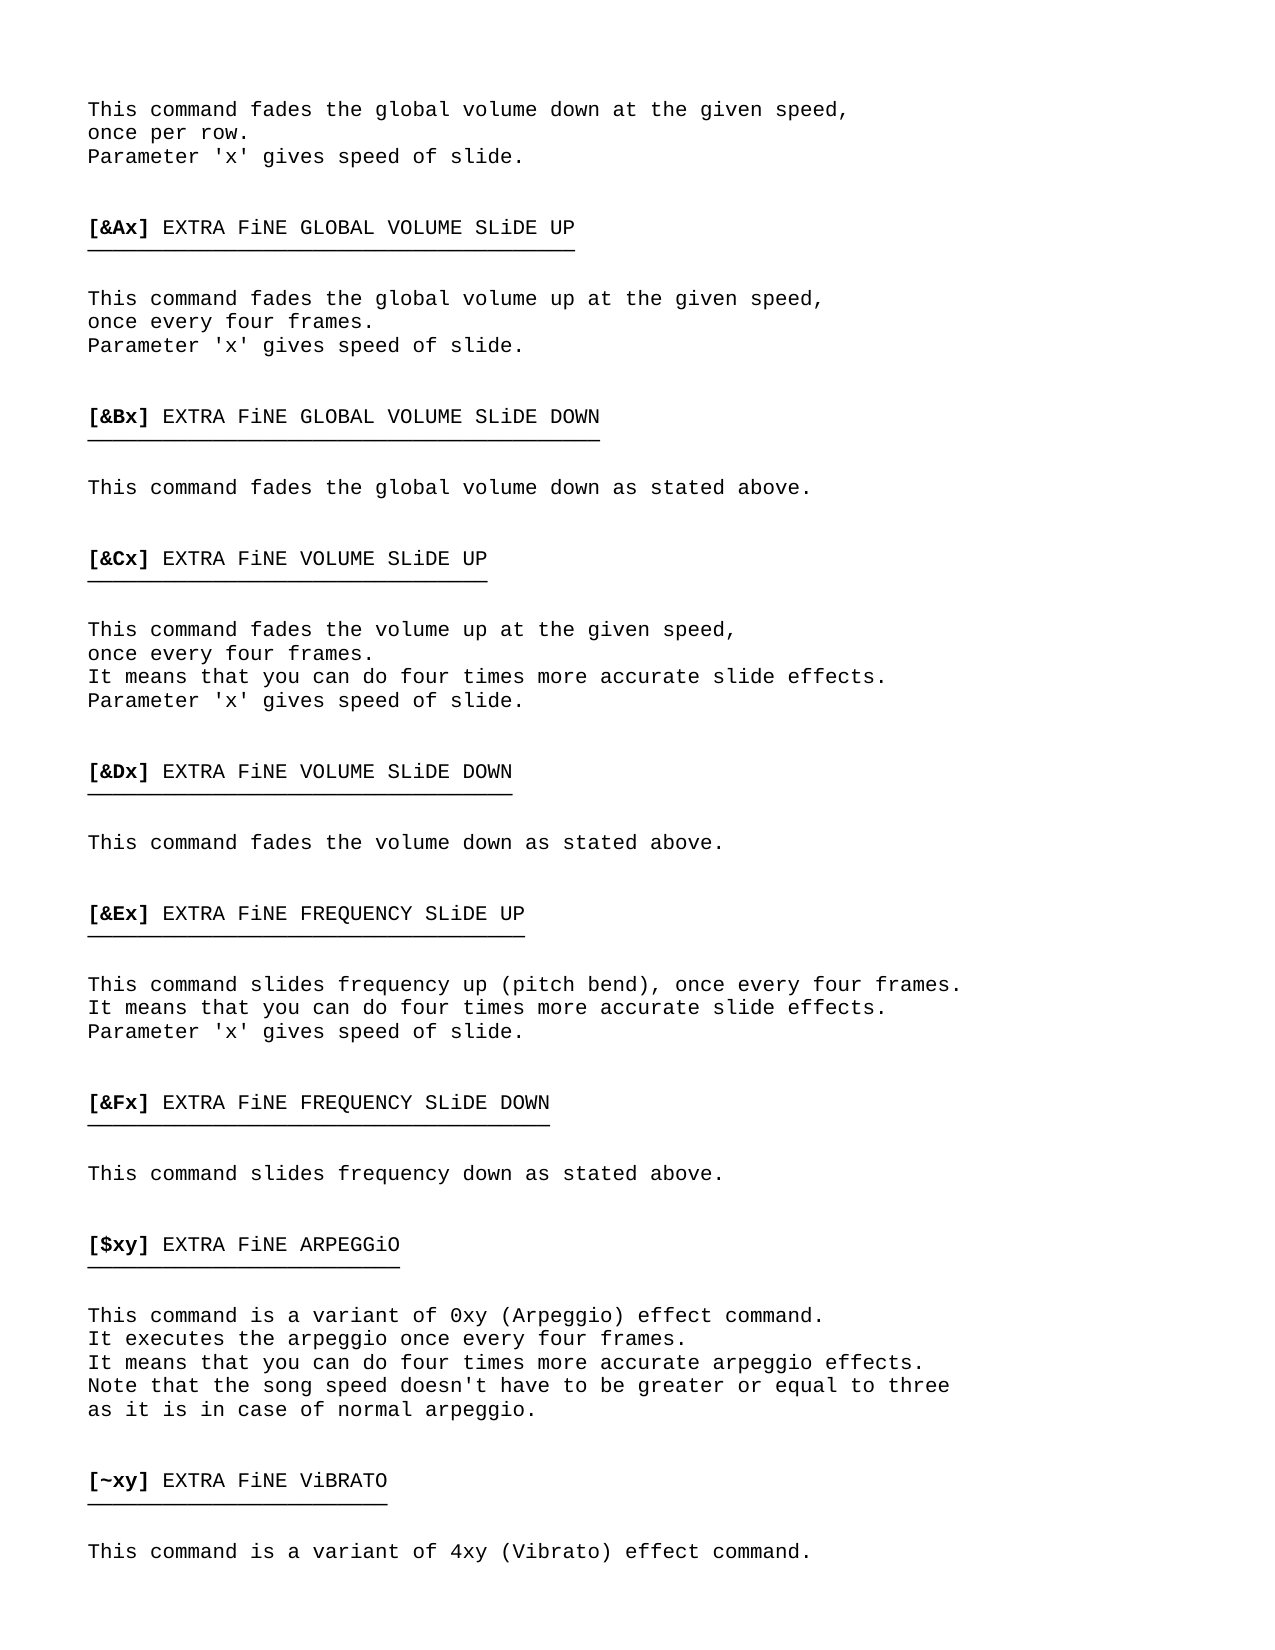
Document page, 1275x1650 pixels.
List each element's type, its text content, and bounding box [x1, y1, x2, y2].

text ─────────────────────────────────── [75, 926, 1200, 950]
text ───────────────────────── [75, 1257, 1200, 1281]
text It means that you can do four times more accurate slide effects. [75, 666, 1200, 690]
text ───────────────────────────────────────── [75, 430, 1200, 453]
text ────────────────────────────────── [75, 784, 1200, 808]
text This command fades the global volume down as stated above. [75, 477, 1200, 501]
text ──────────────────────── [75, 1494, 1200, 1517]
text This command fades the volume down as stated above. [75, 832, 1200, 855]
text as it is in case of normal arpeggio. [75, 1399, 1200, 1423]
text This command slides frequency down as stated above. [75, 1163, 1200, 1186]
text [&Bx] EXTRA FiNE GLOBAL VOLUME SLiDE DOWN [75, 406, 1200, 430]
text Note that the song speed doesn't have to be greater or equal to three [75, 1376, 1200, 1399]
text This command is a variant of 0xy (Arpeggio) effect command. [75, 1304, 1200, 1328]
text [&Ex] EXTRA FiNE FREQUENCY SLiDE UP [75, 903, 1200, 926]
text [~xy] EXTRA FiNE ViBRATO [75, 1470, 1200, 1494]
text [$xy] EXTRA FiNE ARPEGGiO [75, 1234, 1200, 1257]
text Parameter 'x' gives speed of slide. [75, 146, 1200, 169]
text This command fades the volume up at the given speed, [75, 619, 1200, 642]
text [&Fx] EXTRA FiNE FREQUENCY SLiDE DOWN [75, 1092, 1200, 1115]
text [75, 288, 1200, 311]
text It means that you can do four times more accurate arpeggio effects. [75, 1352, 1200, 1376]
text [&Dx] EXTRA FiNE VOLUME SLiDE DOWN [75, 761, 1200, 784]
text once every four frames. [75, 311, 1200, 335]
text This command fades the global volume down at the given speed, [75, 99, 1200, 122]
text once every four frames. [75, 642, 1200, 666]
text It means that you can do four times more accurate slide effects. [75, 997, 1200, 1021]
text Parameter 'x' gives speed of slide. [75, 1021, 1200, 1044]
text Parameter 'x' gives speed of slide. [75, 690, 1200, 713]
text It executes the arpeggio once every four frames. [75, 1328, 1200, 1352]
text ──────────────────────────────── [75, 572, 1200, 595]
text [&Cx] EXTRA FiNE VOLUME SLiDE UP [75, 548, 1200, 572]
text [&Ax] EXTRA FiNE GLOBAL VOLUME SLiDE UP [75, 217, 1200, 241]
text Parameter 'x' gives speed of slide. [75, 335, 1200, 359]
text This command slides frequency up (pitch bend), once every four frames. [75, 973, 1200, 997]
text ─────────────────────────────────────── [75, 241, 1200, 264]
text ───────────────────────────────────── [75, 1115, 1200, 1139]
text once per row. [75, 122, 1200, 146]
text This command is a variant of 4xy (Vibrato) effect command. [75, 1541, 1200, 1565]
